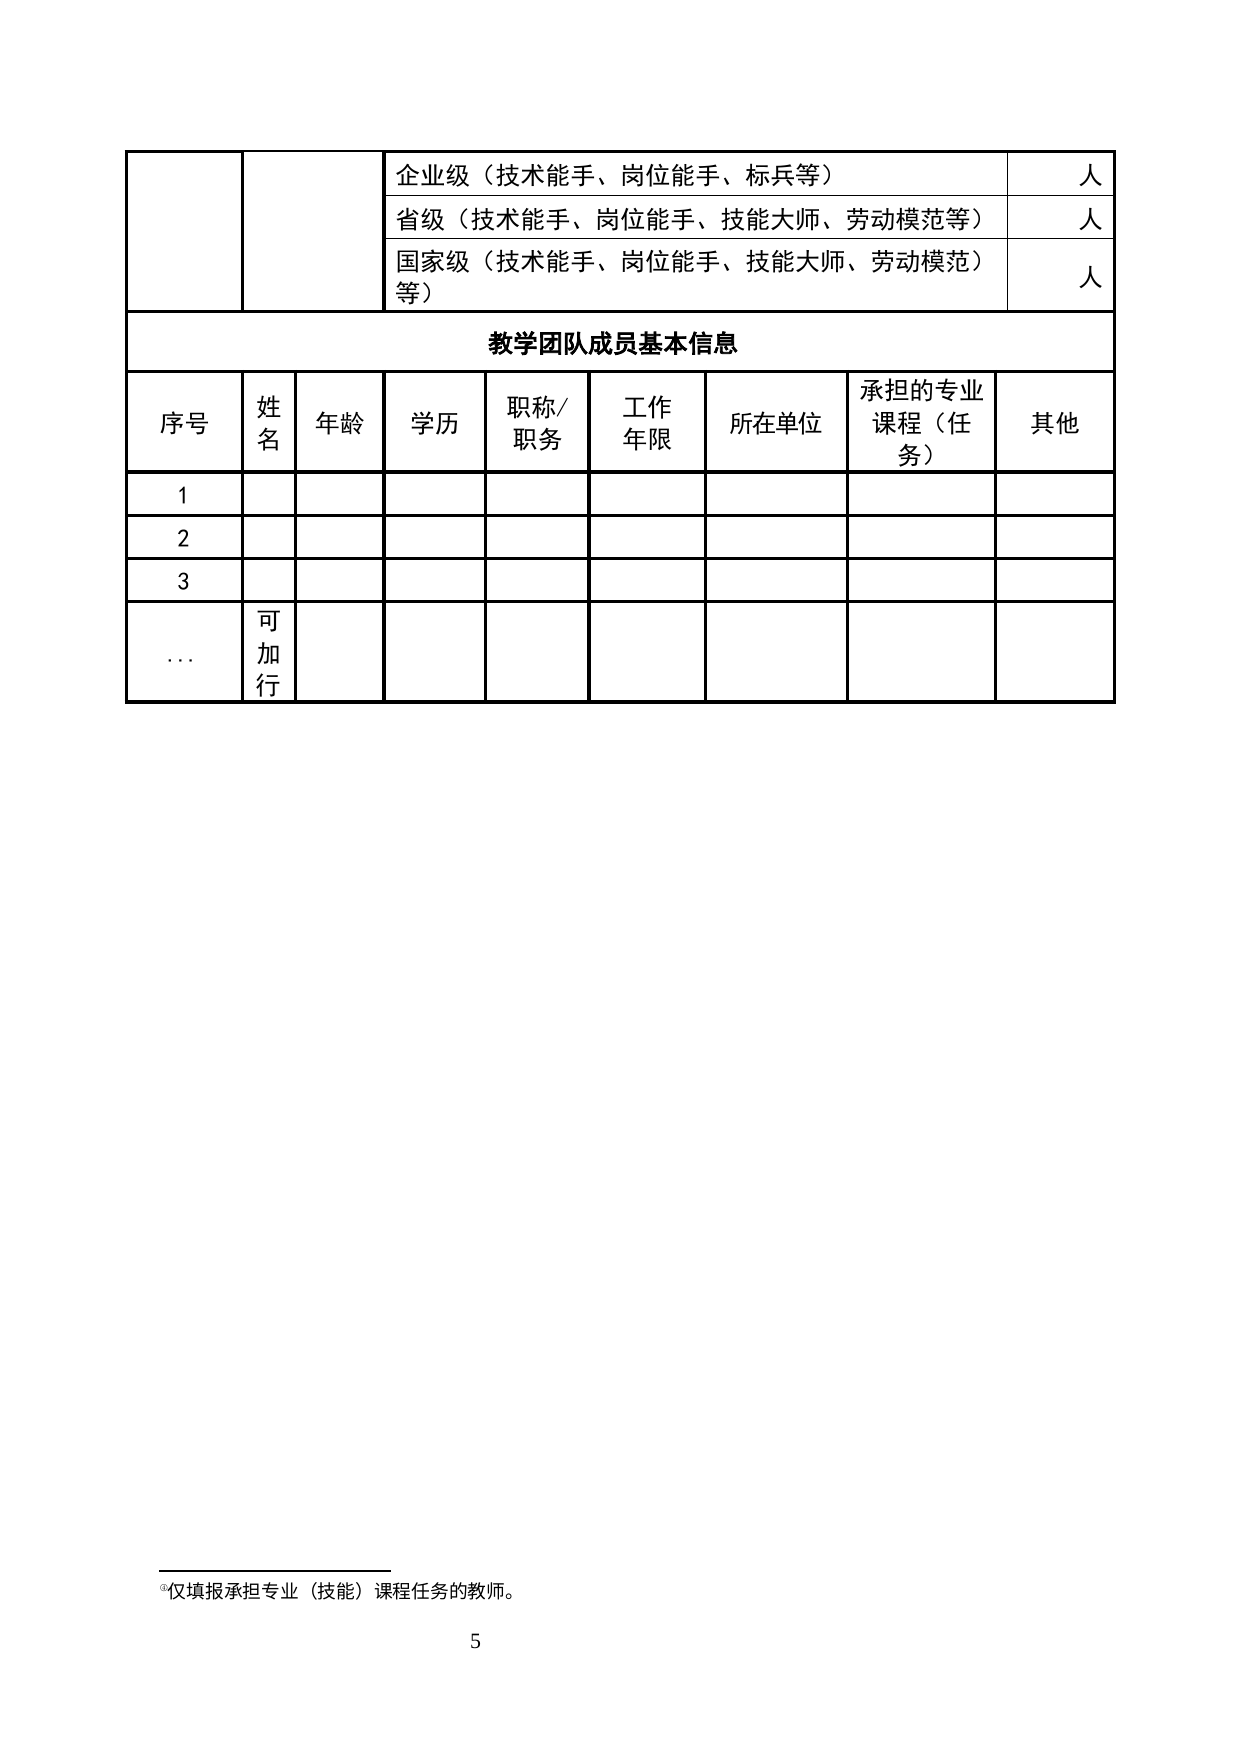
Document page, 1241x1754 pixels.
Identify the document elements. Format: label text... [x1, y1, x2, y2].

table_cell [707, 560, 846, 600]
table_cell 2 [128, 517, 241, 557]
table_cell [297, 474, 382, 513]
table_cell [487, 517, 587, 557]
table_cell [591, 603, 704, 700]
table_cell [591, 560, 704, 600]
table_cell [297, 603, 382, 700]
table_cell [997, 603, 1113, 700]
table_cell [386, 517, 484, 557]
table_cell [297, 560, 382, 600]
table_cell 工作 年限 [591, 373, 704, 470]
table_cell 承担的专业 课程（任务） [849, 373, 994, 470]
table_cell 教学团队成员基本信息 [128, 313, 1113, 370]
table_cell 1 [128, 474, 241, 513]
table_cell [849, 517, 994, 557]
table_cell [997, 474, 1113, 513]
table_cell 国家级（技术能手、岗位能手、技能大师、劳动模范）等） [386, 239, 1007, 310]
table_cell [487, 474, 587, 513]
table_cell 省级（技术能手、岗位能手、技能大师、劳动模范等） [386, 196, 1007, 238]
table_cell 学历 [386, 373, 484, 470]
table_cell 姓名 [244, 373, 294, 470]
table_cell 人 [1008, 153, 1113, 194]
table_cell [244, 517, 294, 557]
table_cell [386, 560, 484, 600]
table_cell ... [128, 603, 241, 700]
table_cell 人 [1008, 239, 1113, 310]
table_cell [487, 603, 587, 700]
table_cell [849, 560, 994, 600]
table_cell [707, 603, 846, 700]
table_cell [707, 474, 846, 513]
table_cell [591, 517, 704, 557]
table_cell [244, 474, 294, 513]
table_cell [997, 560, 1113, 600]
table_cell [849, 603, 994, 700]
table_cell [997, 517, 1113, 557]
table_cell 序号 [128, 373, 241, 470]
table_cell [707, 517, 846, 557]
table_cell [487, 560, 587, 600]
table_cell 可加行 [244, 603, 294, 700]
table_cell [591, 474, 704, 513]
table_cell [849, 474, 994, 513]
table_cell 企业级（技术能手、岗位能手、标兵等） [386, 153, 1007, 194]
table_cell 其他 [997, 373, 1113, 470]
table_cell [244, 560, 294, 600]
table_cell 年龄 [297, 373, 382, 470]
table_cell 所在单位 [707, 373, 846, 470]
table_cell [297, 517, 382, 557]
table_cell 3 [128, 560, 241, 600]
table_cell 人 [1008, 196, 1113, 238]
table_cell [386, 603, 484, 700]
table_cell 职称/职务 [487, 373, 587, 470]
table_cell [386, 474, 484, 513]
